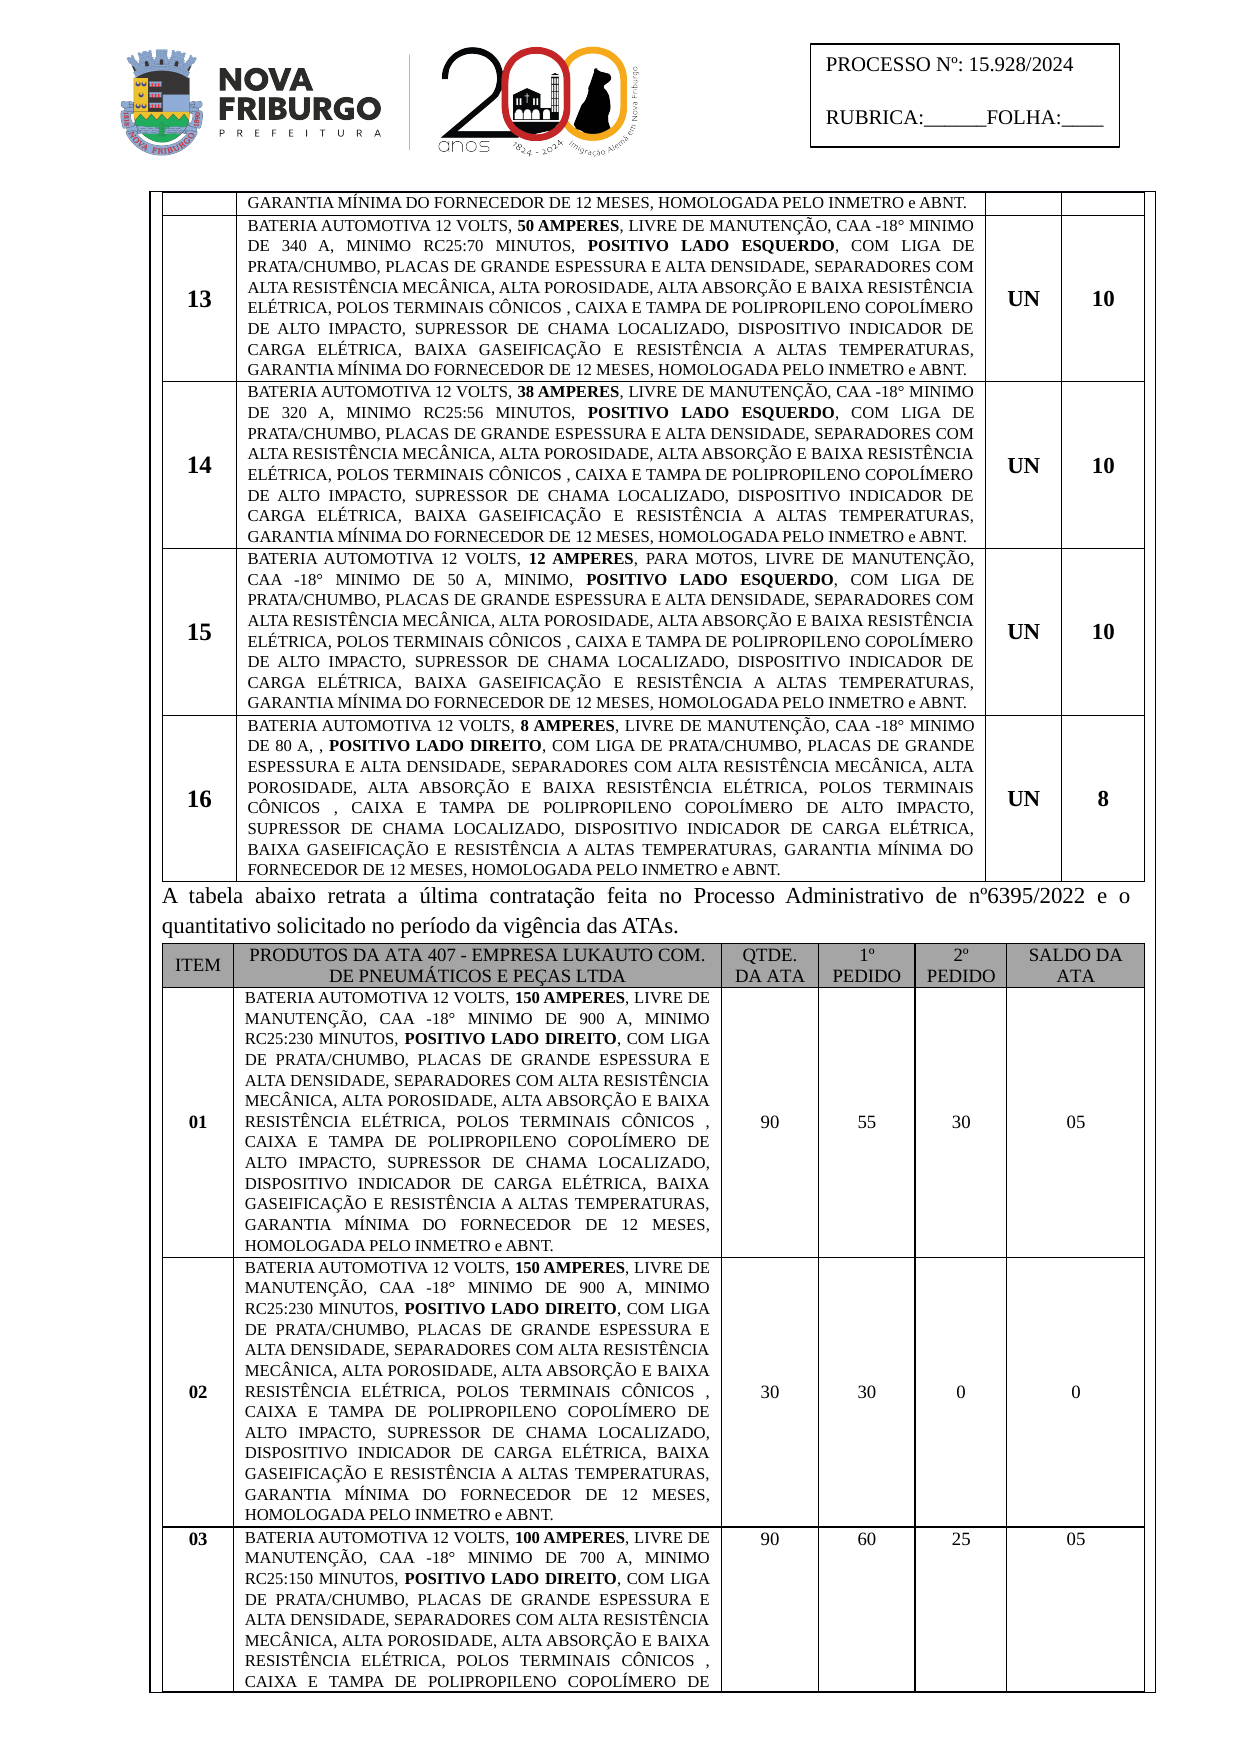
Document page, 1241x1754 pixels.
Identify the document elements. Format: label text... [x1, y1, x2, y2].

picture [93, 14, 671, 185]
